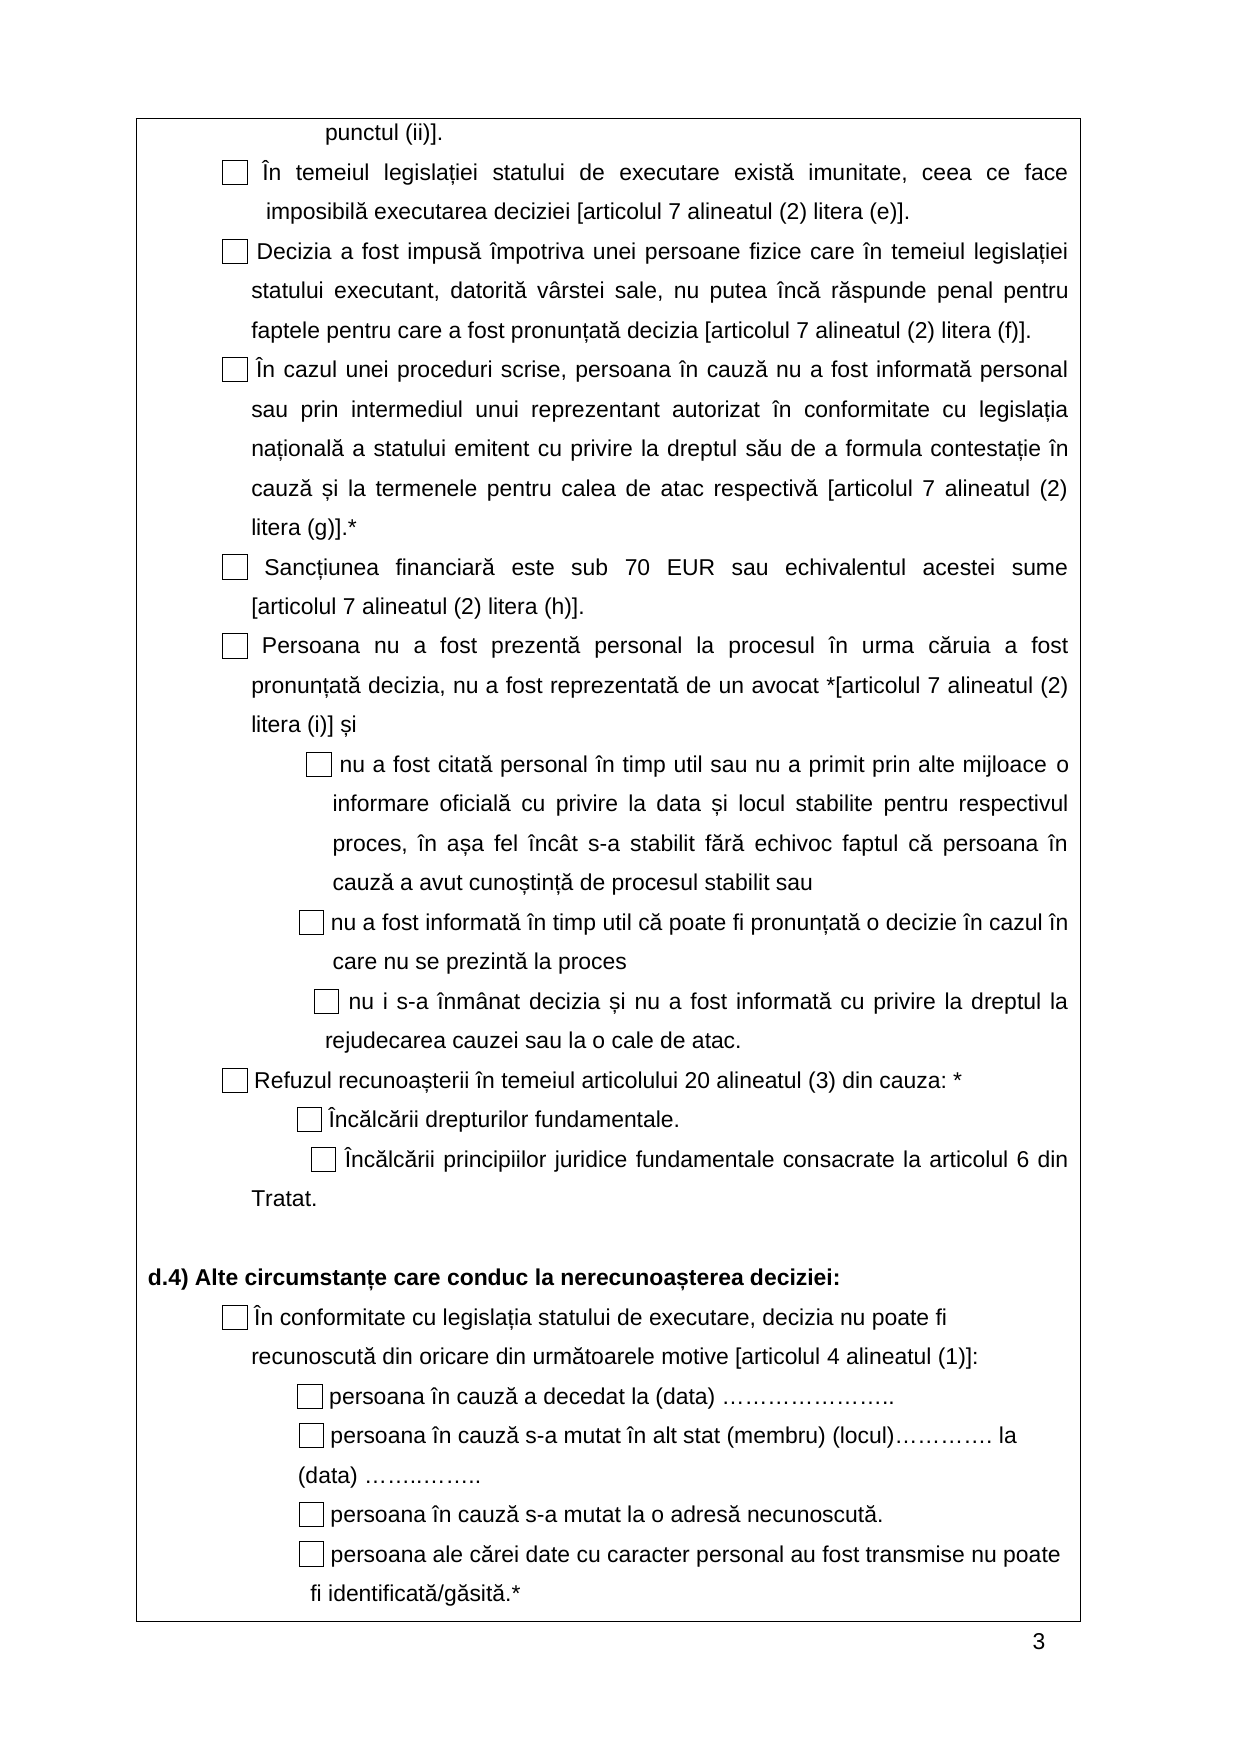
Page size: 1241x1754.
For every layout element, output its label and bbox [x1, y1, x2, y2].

table_header [137, 119, 1080, 1621]
